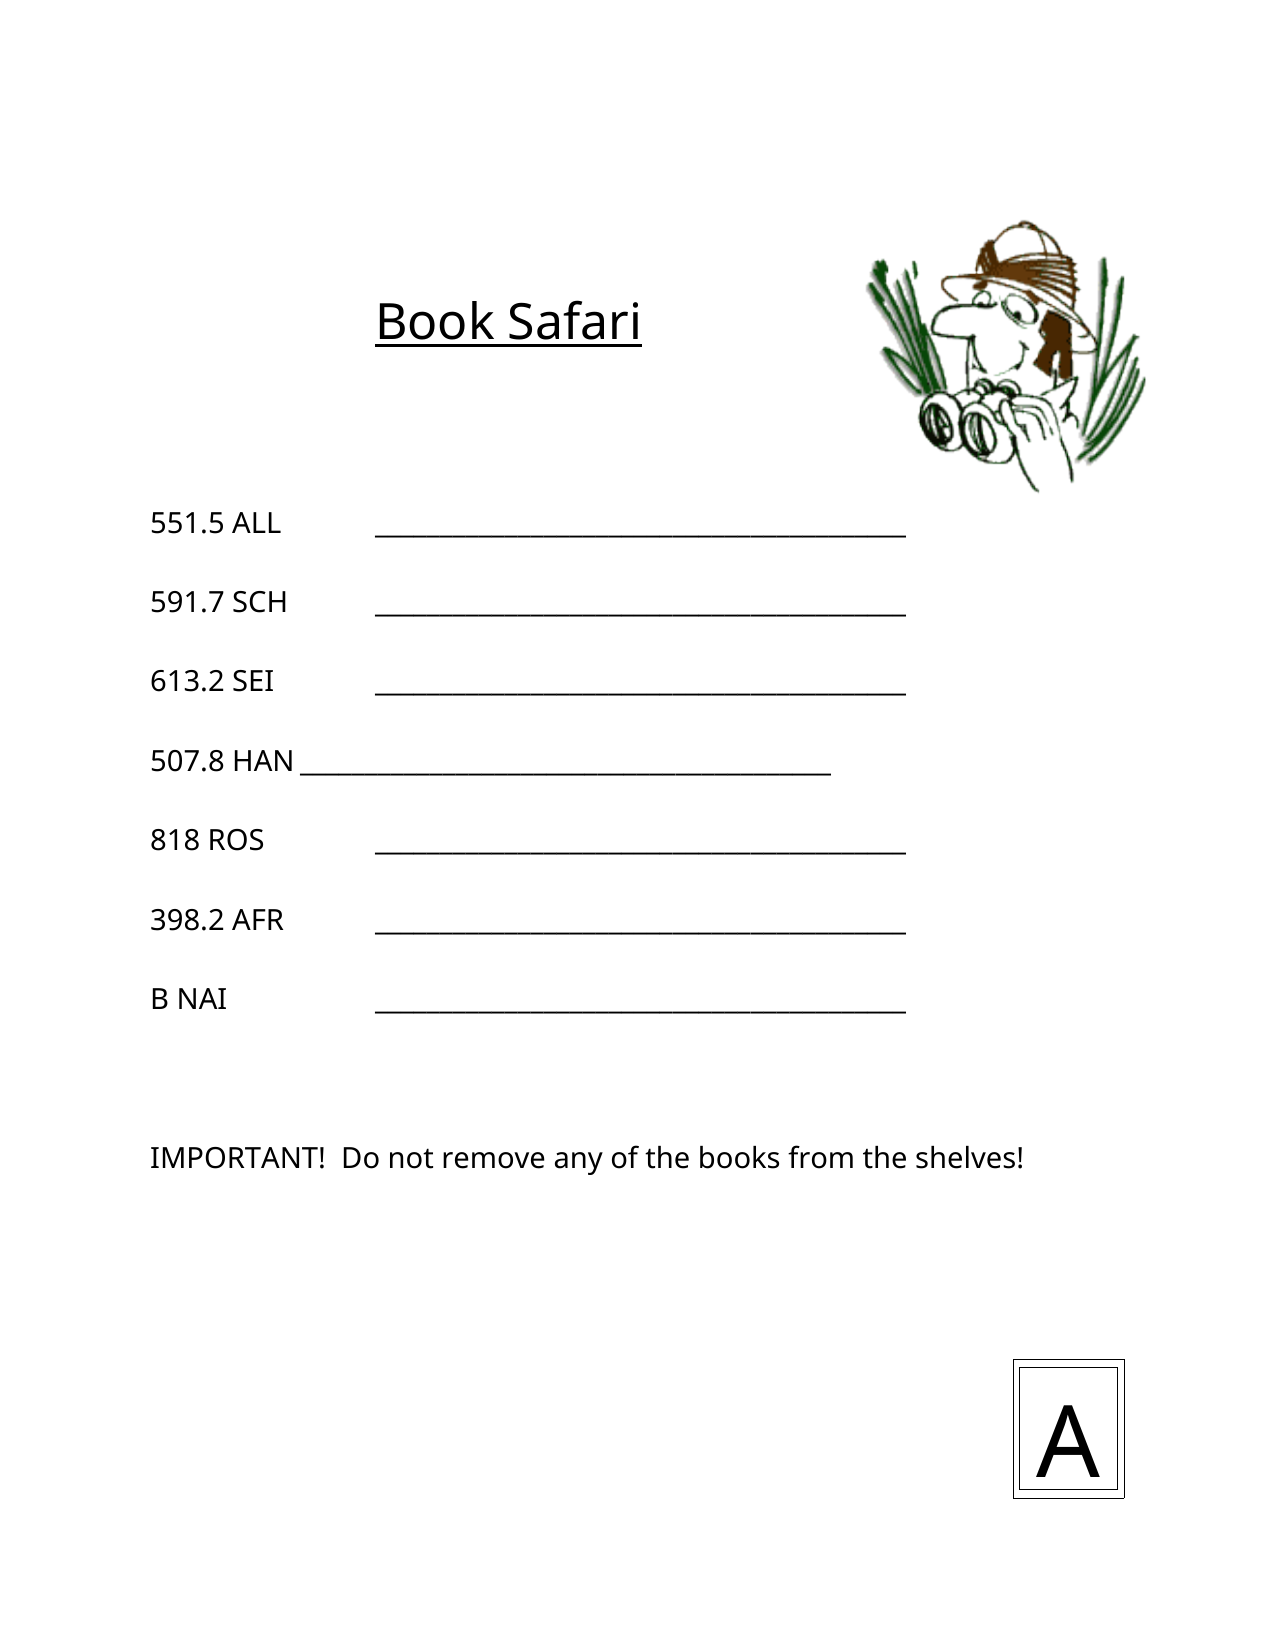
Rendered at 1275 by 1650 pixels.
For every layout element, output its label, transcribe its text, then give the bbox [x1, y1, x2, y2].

text B NAI _________________________________________ [150, 978, 1125, 1018]
picture [862, 214, 1152, 499]
text 591.7 SCH _________________________________________ [150, 581, 1125, 621]
text 507.8 HAN _________________________________________ [150, 740, 1125, 780]
text 818 ROS _________________________________________ [150, 819, 1125, 859]
text 551.5 ALL _________________________________________ [150, 502, 1125, 542]
text IMPORTANT! Do not remove any of the books from the shelves! [150, 1137, 1125, 1177]
text Book Safari [300, 286, 1125, 354]
text 613.2 SEI _________________________________________ [150, 661, 1125, 700]
text 398.2 AFR _________________________________________ [150, 899, 1125, 938]
